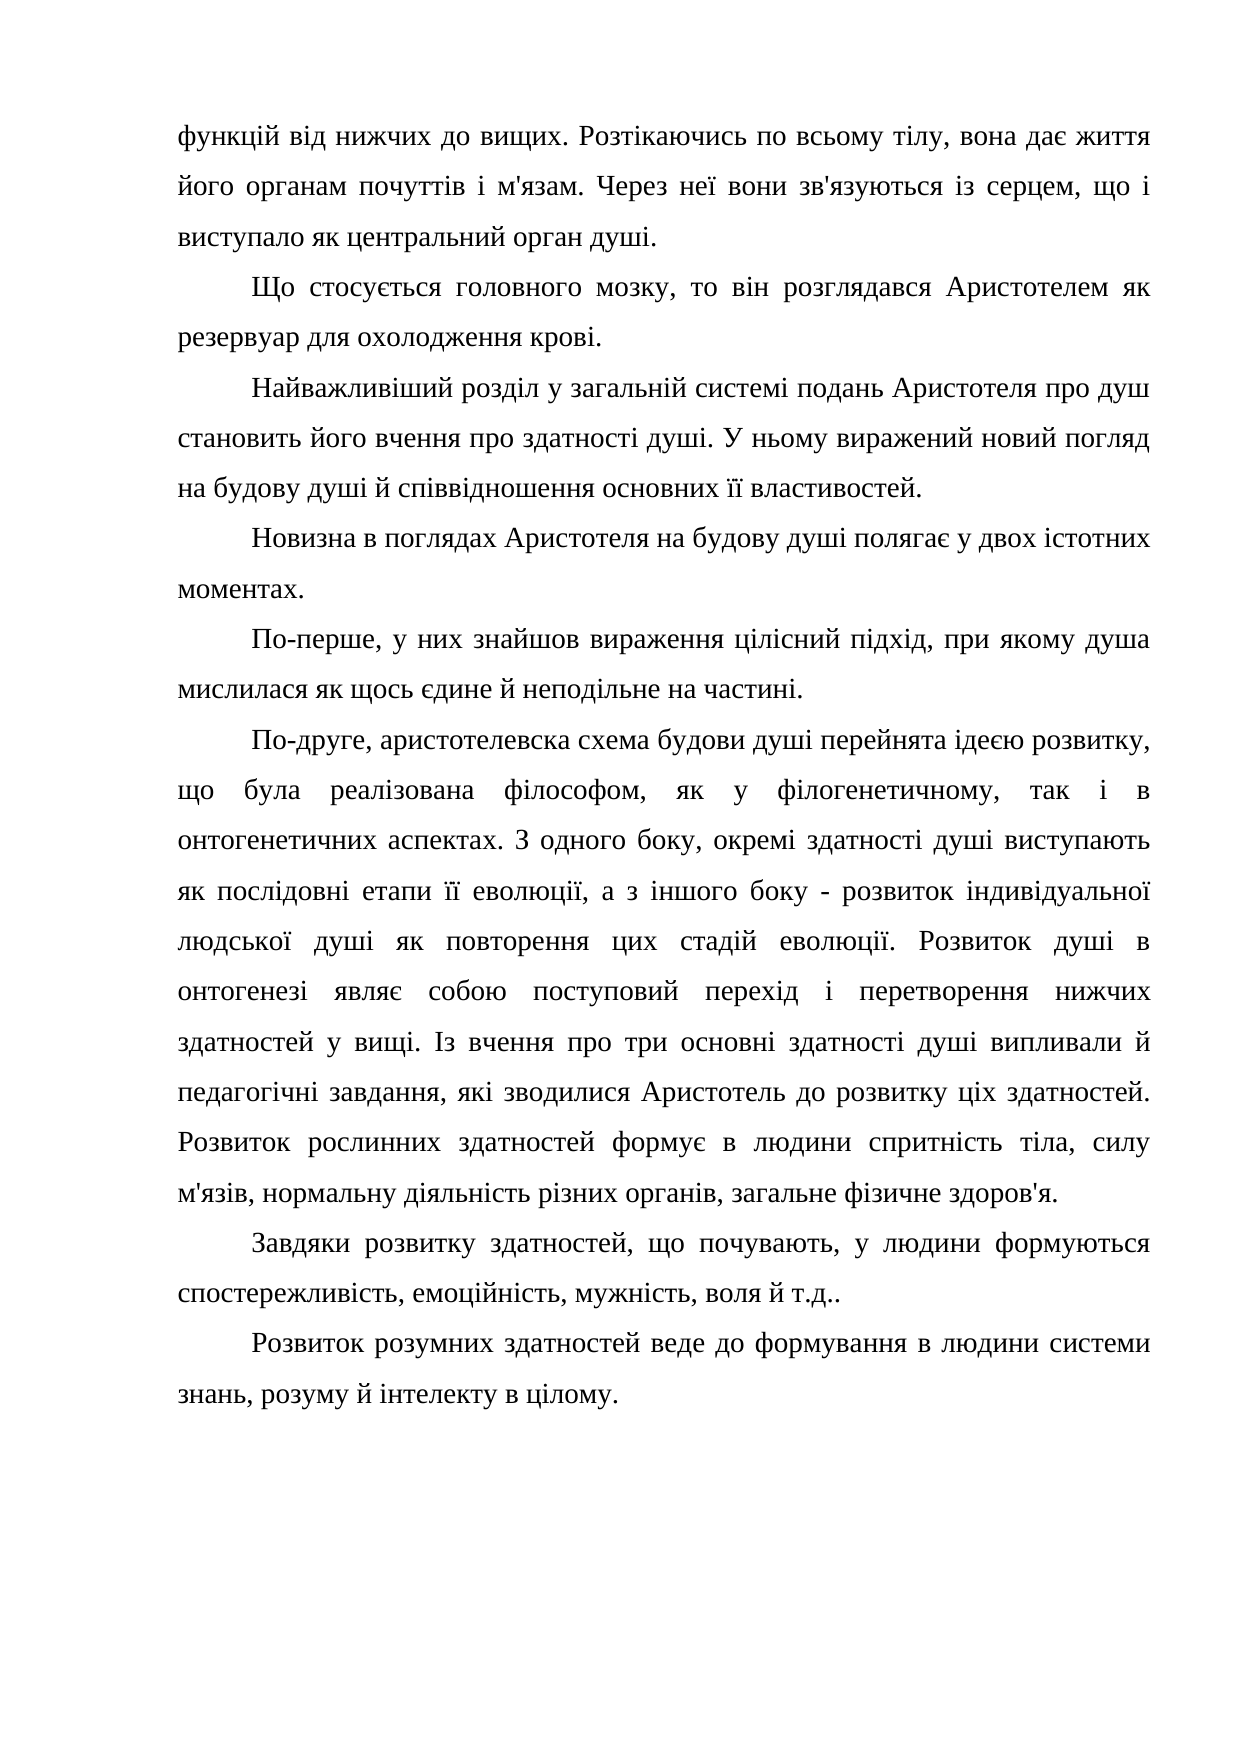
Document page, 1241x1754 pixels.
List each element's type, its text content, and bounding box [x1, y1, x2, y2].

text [177, 118, 1152, 252]
text Розвиток розумних здатностей веде до формування в людини системи знань, розуму й інтелекту в цілому. [177, 1326, 1152, 1409]
text Що стосується головного мозку, то він розглядався Аристотелем як резервуар для охолодження крові. [177, 269, 1152, 353]
text Найважливіший розділ у загальній системі подань Аристотеля про душ становить його вчення про здатності душі. У ньому виражений новий погляд на будову душі й співвідношення основних її властивостей. [177, 370, 1152, 504]
text Новизна в поглядах Аристотеля на будову душі полягає у двох істотних моментах. [177, 521, 1152, 604]
text По-перше, у них знайшов вираження цілісний підхід, при якому душа мислилася як щось єдине й неподільне на частині. [177, 621, 1152, 705]
text По-друге, аристотелевска схема будови душі перейнята ідеєю розвитку, що була реалізована філософом, як у філогенетичному, так і в онтогенетичних аспектах. З одного боку, окремі здатності душі виступають як послідовні етапи її еволюції, а з іншого боку - розвиток індивідуальної людської душі як повторення цих стадій еволюції. Розвиток душі в онтогенезі являє собою поступовий перехід і перетворення нижчих здатностей у вищі. Із вчення про три основні здатності душі випливали й педагогічні завдання, які зводилися Аристотель до розвитку ціх здатностей. Розвиток рослинних здатностей формує в людини спритність тіла, силу м'язів, нормальну діяльність різних органів, загальне фізичне здоров'я. [177, 722, 1152, 1208]
text Завдяки розвитку здатностей, що почувають, у людини формуються спостережливість, емоційність, мужність, воля й т.д.. [177, 1225, 1152, 1309]
